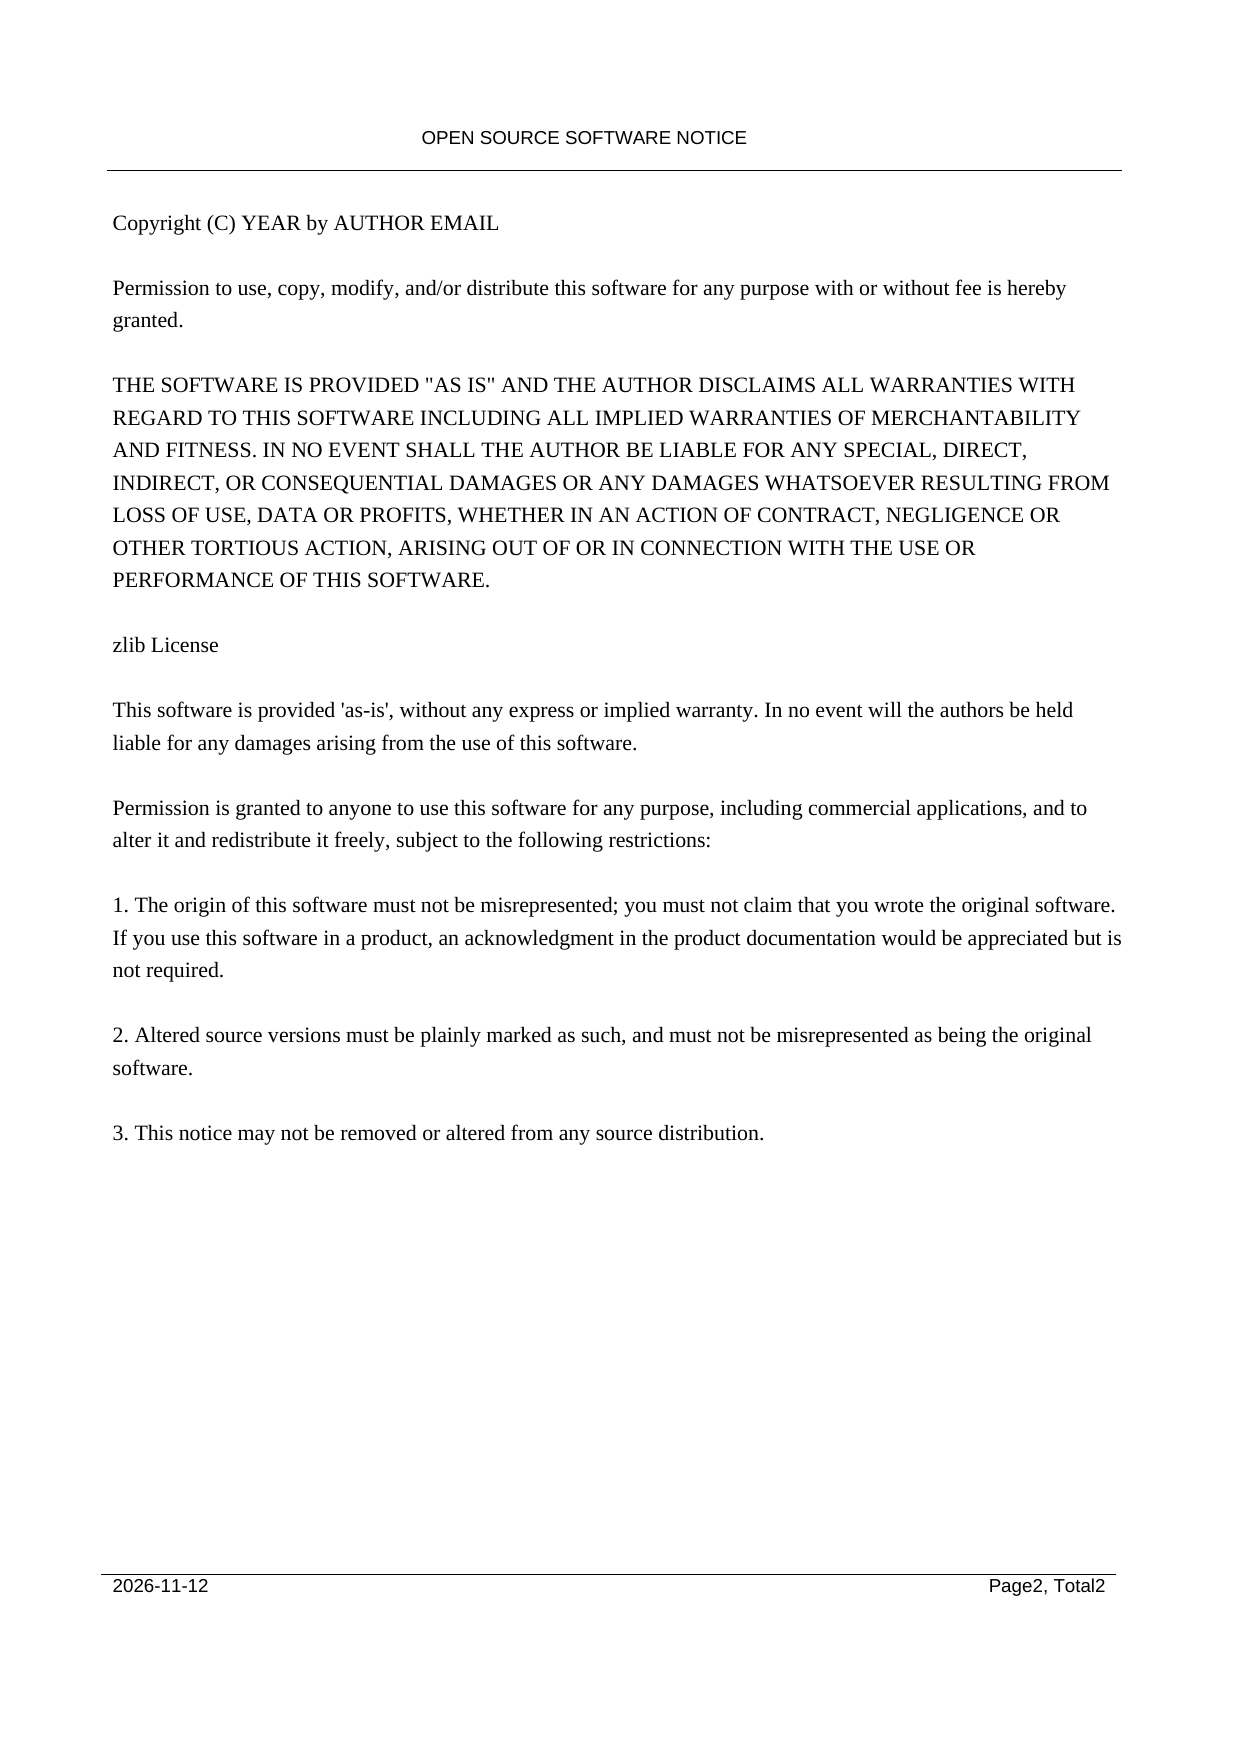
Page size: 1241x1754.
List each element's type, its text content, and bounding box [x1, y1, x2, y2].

text THE SOFTWARE IS PROVIDED "AS IS" AND THE AUTHOR DISCLAIMS ALL WARRANTIES WITH REGARD TO THIS SOFTWARE INCLUDING ALL IMPLIED WARRANTIES OF MERCHANTABILITY AND FITNESS. IN NO EVENT SHALL THE AUTHOR BE LIABLE FOR ANY SPECIAL, DIRECT, INDIRECT, OR CONSEQUENTIAL DAMAGES OR ANY DAMAGES WHATSOEVER RESULTING FROM LOSS OF USE, DATA OR PROFITS, WHETHER IN AN ACTION OF CONTRACT, NEGLIGENCE OR OTHER TORTIOUS ACTION, ARISING OUT OF OR IN CONNECTION WITH THE USE OR PERFORMANCE OF THIS SOFTWARE. [112, 369, 1128, 596]
text Copyright (C) YEAR by AUTHOR EMAIL [112, 206, 1128, 239]
text Permission to use, copy, modify, and/or distribute this software for any purpose with or without fee is hereby granted. [112, 271, 1128, 336]
text zlib License This software is provided 'as-is', without any express or implied warranty. In no event will the authors be held liable for any damages arising from the use of this software. Permission is granted to anyone to use this software for any purpose, including commercial applications, and to alter it and redistribute it freely, subject to the following restrictions: 1. The origin of this software must not be misrepresented; you must not claim that you wrote the original software. If you use this software in a product, an acknowledgment in the product documentation would be appreciated but is not required. 2. Altered source versions must be plainly marked as such, and must not be misrepresented as being the original software. 3. This notice may not be removed or altered from any source distribution. [112, 596, 1128, 1181]
